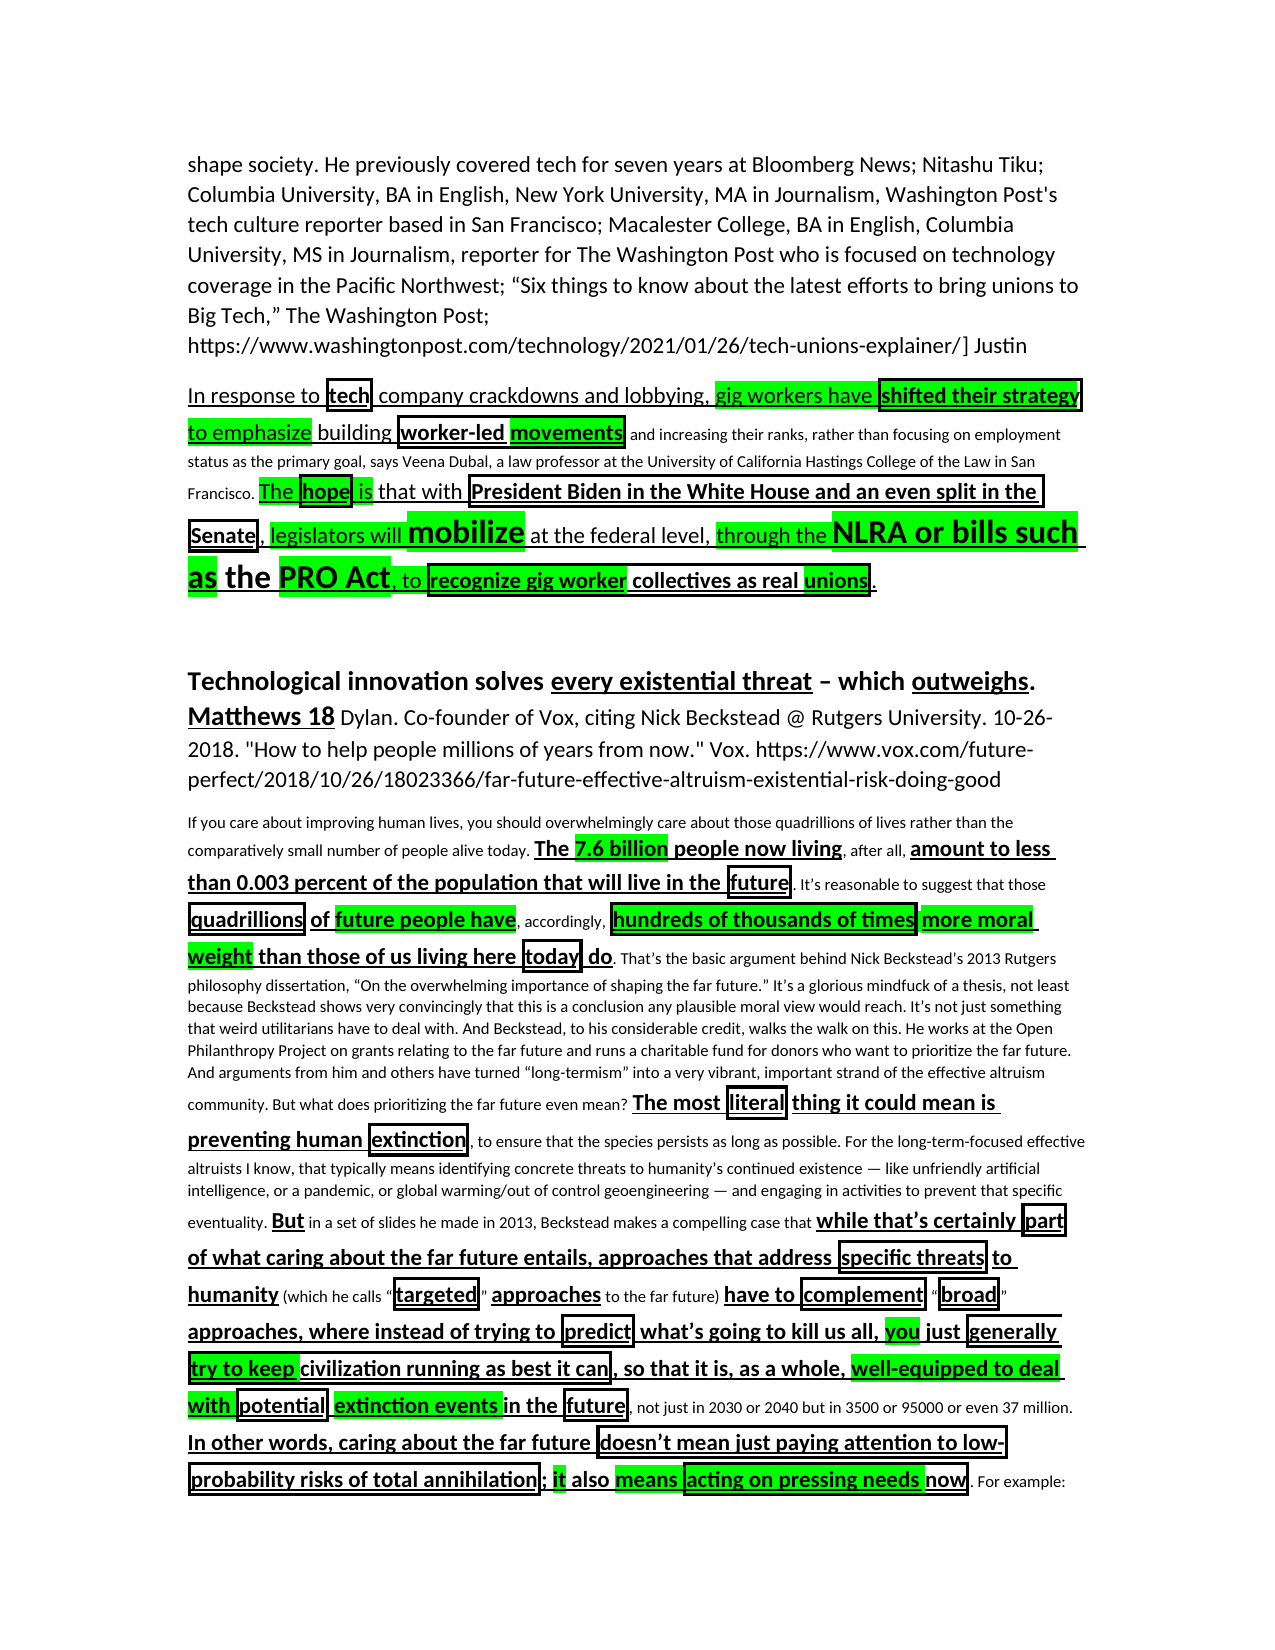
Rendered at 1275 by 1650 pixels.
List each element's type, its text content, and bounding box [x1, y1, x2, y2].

text Matthews 18 Dylan. Co-founder of Vox, citing Nick Beckstead @ Rutgers University. 10-26-2018. "How to help people millions of years from now." Vox. https://www.vox.com/future-perfect/2018/10/26/18023366/far-future-effective-altruism-existential-risk-doing-good [187, 699, 1087, 793]
subtitle Technological innovation solves every existential threat – which outweighs. [187, 664, 1087, 697]
text In response to tech company crackdowns and lobbying, gig workers have shifted their strategy to emphasize building worker-led movements and increasing their ranks, rather than focusing on employment status as the primary goal, says Veena Dubal, a law professor at the University of California Hastings College of the Law in San Francisco. The hope is that with President Biden in the White House and an even split in the Senate, legislators will mobilize at the federal level, through the NLRA or bills such as the PRO Act, to recognize gig worker collectives as real unions. [187, 378, 1087, 597]
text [187, 812, 1087, 1496]
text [187, 150, 1087, 359]
